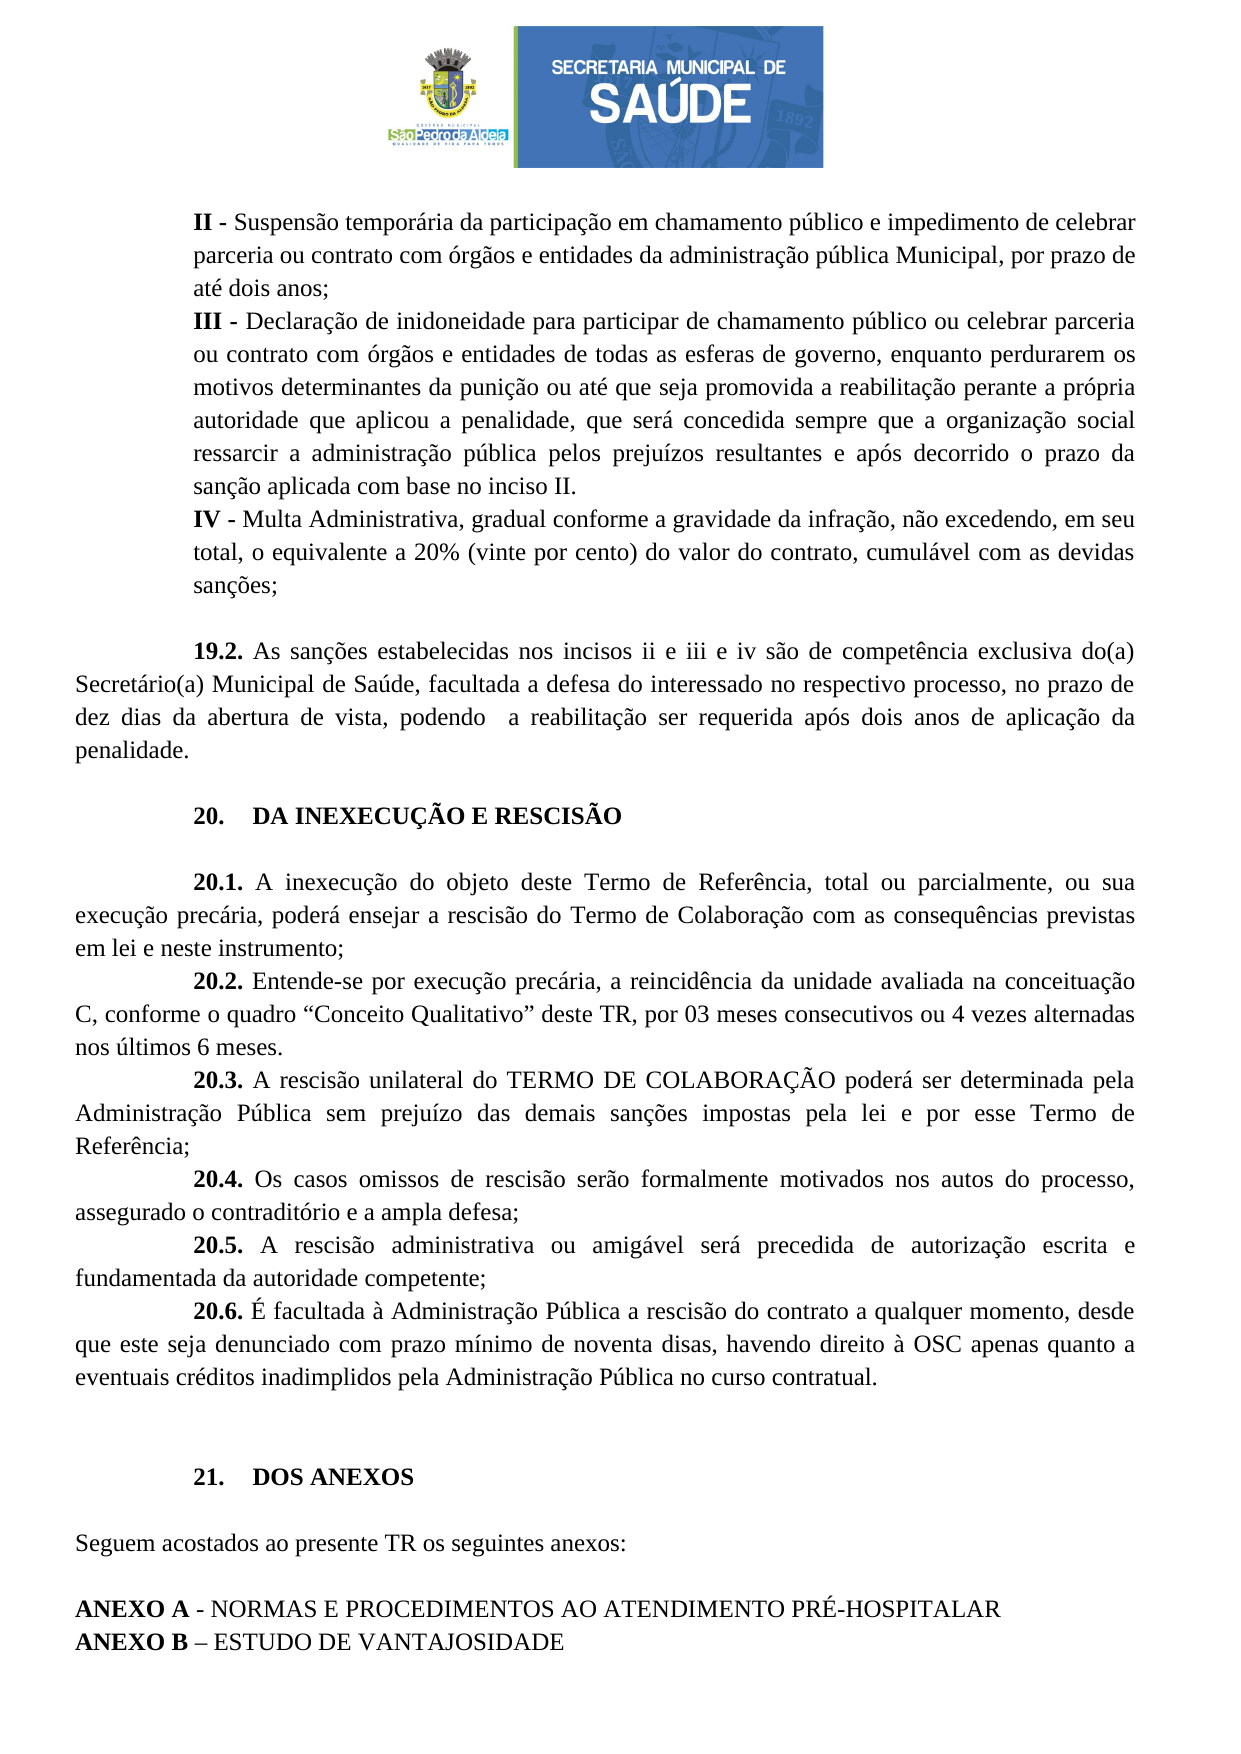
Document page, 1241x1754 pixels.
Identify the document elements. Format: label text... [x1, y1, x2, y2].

picture [381, 26, 824, 168]
list DA INEXECUÇÃO E RESCISÃO [75, 801, 1136, 830]
text 20.4. Os casos omissos de rescisão serão formalmente motivados nos autos do processo, assegurado o contraditório e a ampla defesa; [75, 1164, 1136, 1226]
text 20.5. A rescisão administrativa ou amigável será precedida de autorização escrita e fundamentada da autoridade competente; [75, 1230, 1136, 1292]
text Seguem acostados ao presente TR os seguintes anexos: [75, 1528, 1136, 1556]
text II - Suspensão temporária da participação em chamamento público e impedimento de celebrar parceria ou contrato com órgãos e entidades da administração pública Municipal, por prazo de até dois anos; [193, 207, 1136, 302]
text III - Declaração de inidoneidade para participar de chamamento público ou celebrar parceria ou contrato com órgãos e entidades de todas as esferas de governo, enquanto perdurarem os motivos determinantes da punição ou até que seja promovida a reabilitação perante a própria autoridade que aplicou a penalidade, que será concedida sempre que a organização social ressarcir a administração pública pelos prejuízos resultantes e após decorrido o prazo da sanção aplicada com base no inciso II. [193, 306, 1136, 500]
text 20.3. A rescisão unilateral do TERMO DE COLABORAÇÃO poderá ser determinada pela Administração Pública sem prejuízo das demais sanções impostas pela lei e por esse Termo de Referência; [75, 1065, 1136, 1160]
text 20.2. Entende-se por execução precária, a reincidência da unidade avaliada na conceituação C, conforme o quadro “Conceito Qualitativo” deste TR, por 03 meses consecutivos ou 4 vezes alternadas nos últimos 6 meses. [75, 966, 1136, 1061]
text 20.6. É facultada à Administração Pública a rescisão do contrato a qualquer momento, desde que este seja denunciado com prazo mínimo de noventa disas, havendo direito à OSC apenas quanto a eventuais créditos inadimplidos pela Administração Pública no curso contratual. [75, 1296, 1136, 1391]
text 20.1. A inexecução do objeto deste Termo de Referência, total ou parcialmente, ou sua execução precária, poderá ensejar a rescisão do Termo de Colaboração com as consequências previstas em lei e neste instrumento; [75, 867, 1136, 962]
text ANEXO B – ESTUDO DE VANTAJOSIDADE [75, 1627, 1136, 1655]
text IV - Multa Administrativa, gradual conforme a gravidade da infração, não excedendo, em seu total, o equivalente a 20% (vinte por cento) do valor do contrato, cumulável com as devidas sanções; [193, 504, 1136, 599]
list DOS ANEXOS [75, 1462, 1136, 1490]
text ANEXO A - NORMAS E PROCEDIMENTOS AO ATENDIMENTO PRÉ-HOSPITALAR [75, 1594, 1136, 1622]
text 19.2. As sanções estabelecidas nos incisos ii e iii e iv são de competência exclusiva do(a) Secretário(a) Municipal de Saúde, facultada a defesa do interessado no respectivo processo, no prazo de dez dias da abertura de vista, podendo a reabilitação ser requerida após dois anos de aplicação da penalidade. [75, 636, 1136, 764]
